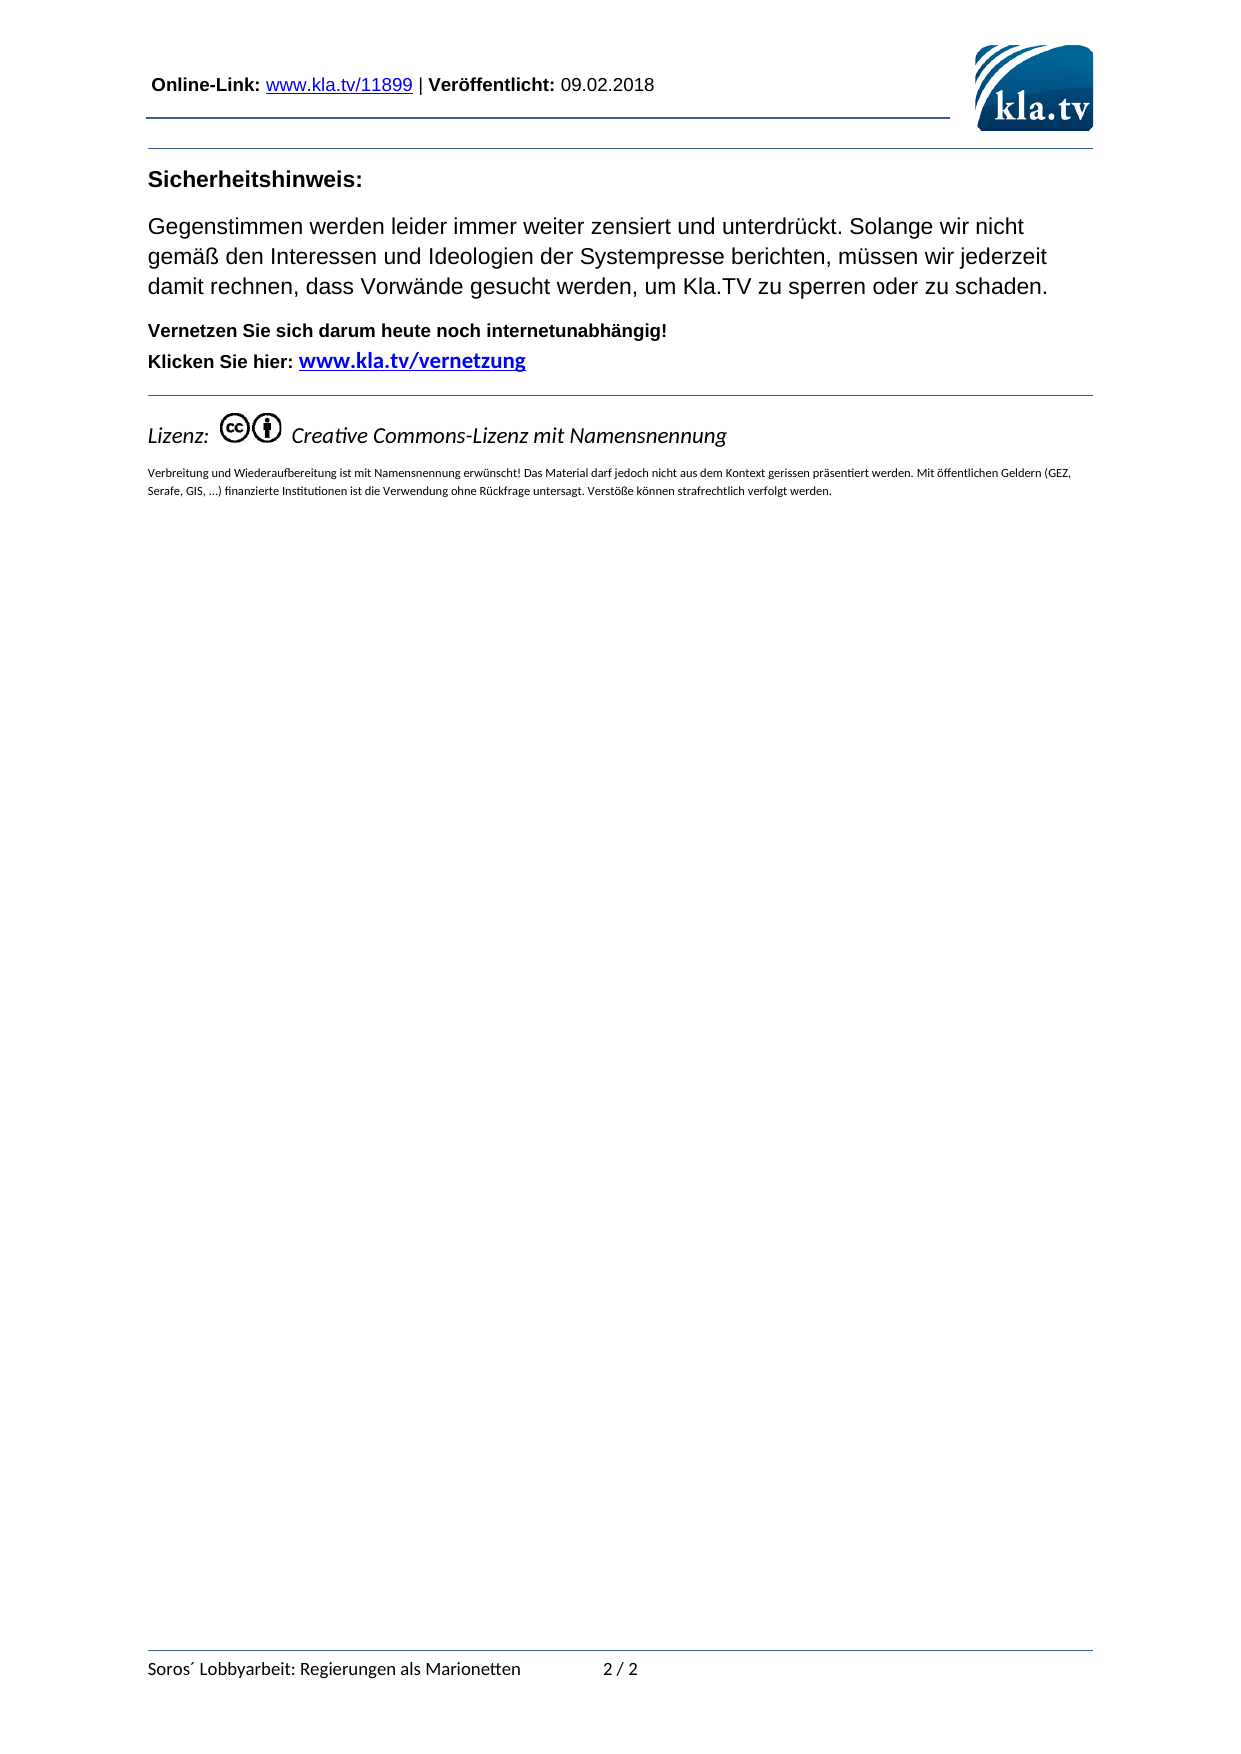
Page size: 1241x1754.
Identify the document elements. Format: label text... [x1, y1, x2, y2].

text Sicherheitshinweis: [148, 149, 1093, 192]
text Lizenz: Creative Commons-Lizenz mit Namensnennung [148, 396, 1093, 449]
text Gegenstimmen werden leider immer weiter zensiert und unterdrückt. Solange wir nicht gemäß den Interessen und Ideologien der Systempresse berichten, müssen wir jederzeit damit rechnen, dass Vorwände gesucht werden, um Kla.TV zu sperren oder zu schaden. [148, 213, 1093, 299]
text Vernetzen Sie sich darum heute noch internetunabhängig! Klicken Sie hier: www.kla.tv/vernetzung [148, 320, 1093, 374]
text Verbreitung und Wiederaufbereitung ist mit Namensnennung erwünscht! Das Material darf jedoch nicht aus dem Kontext gerissen präsentiert werden. Mit öffentlichen Geldern (GEZ, Serafe, GIS, ...) finanzierte Institutionen ist die Verwendung ohne Rückfrage untersagt. Verstöße können strafrechtlich verfolgt werden. [148, 465, 1093, 498]
